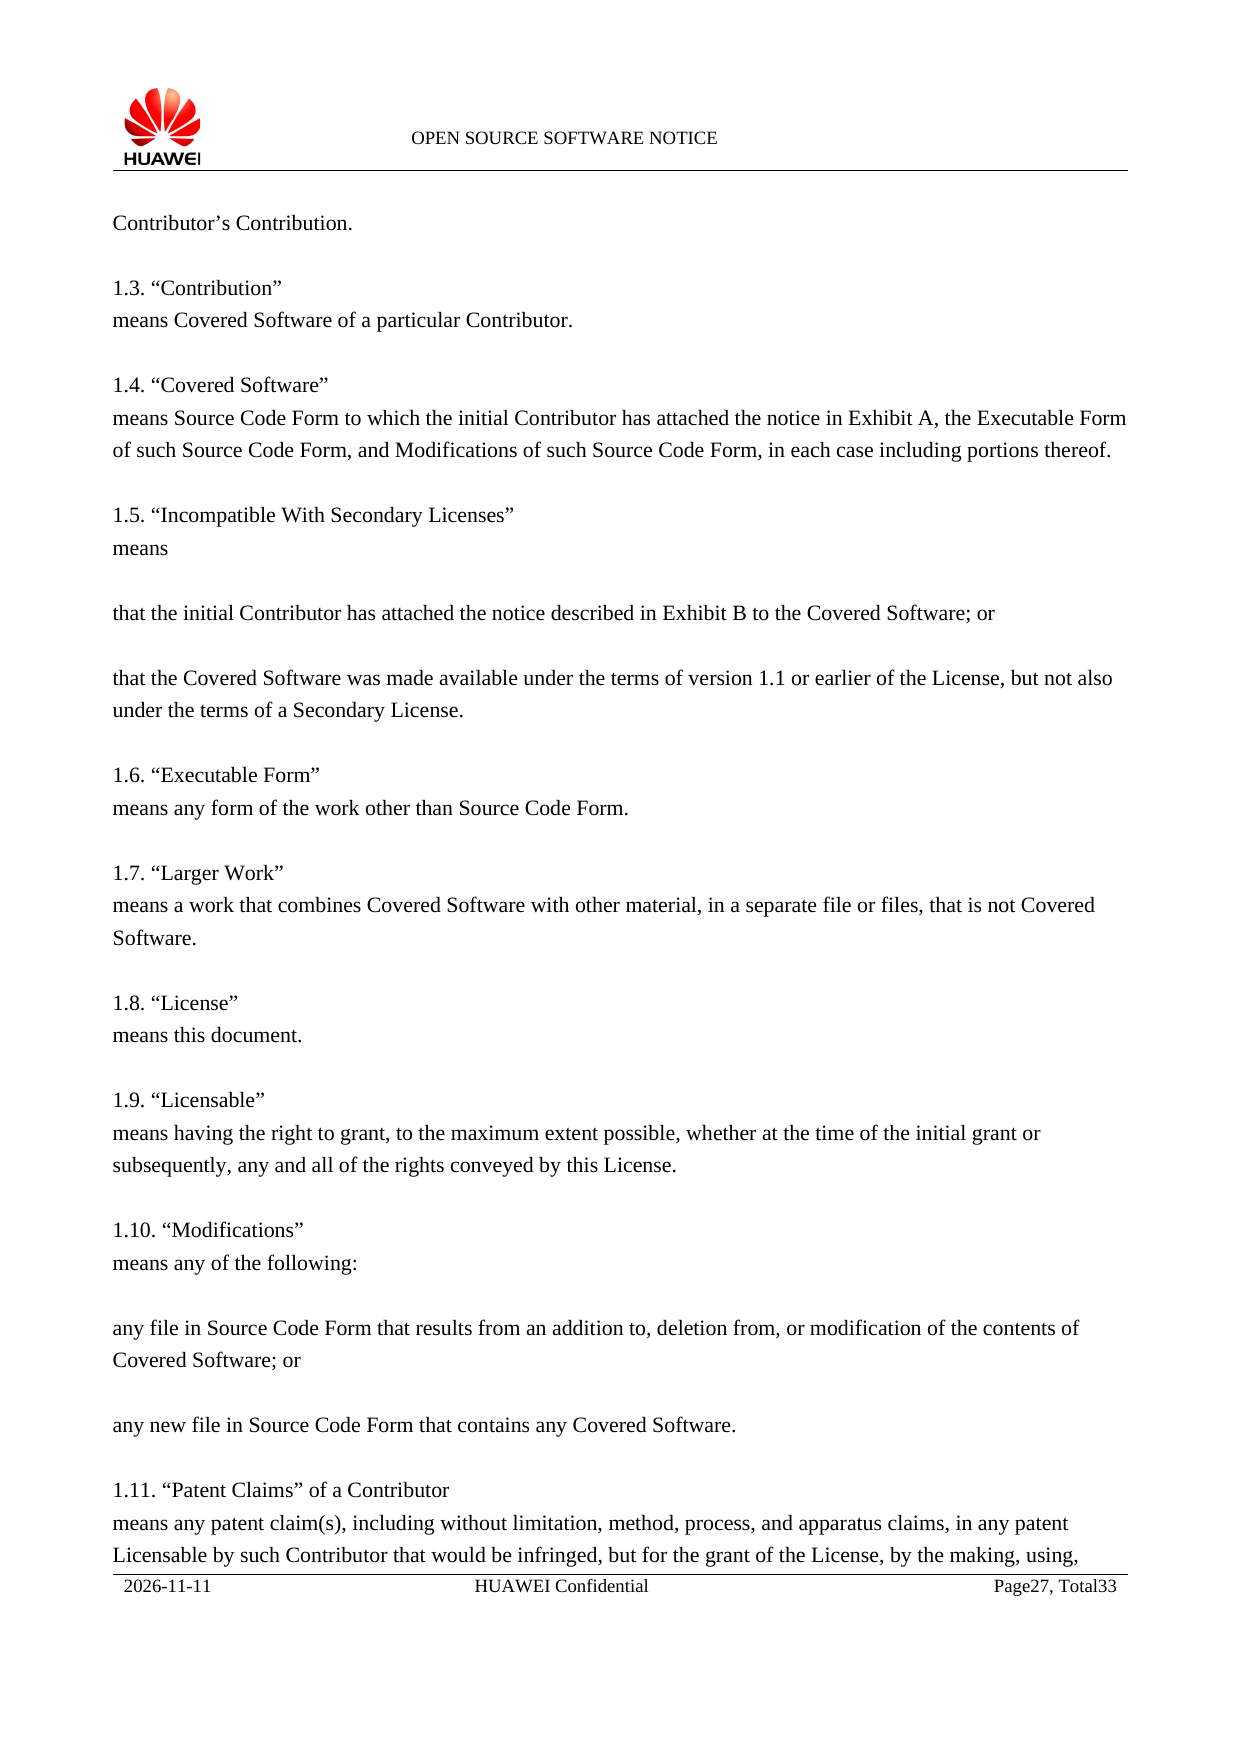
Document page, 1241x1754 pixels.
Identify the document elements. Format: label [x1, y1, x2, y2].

picture [124, 88, 201, 165]
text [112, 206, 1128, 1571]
